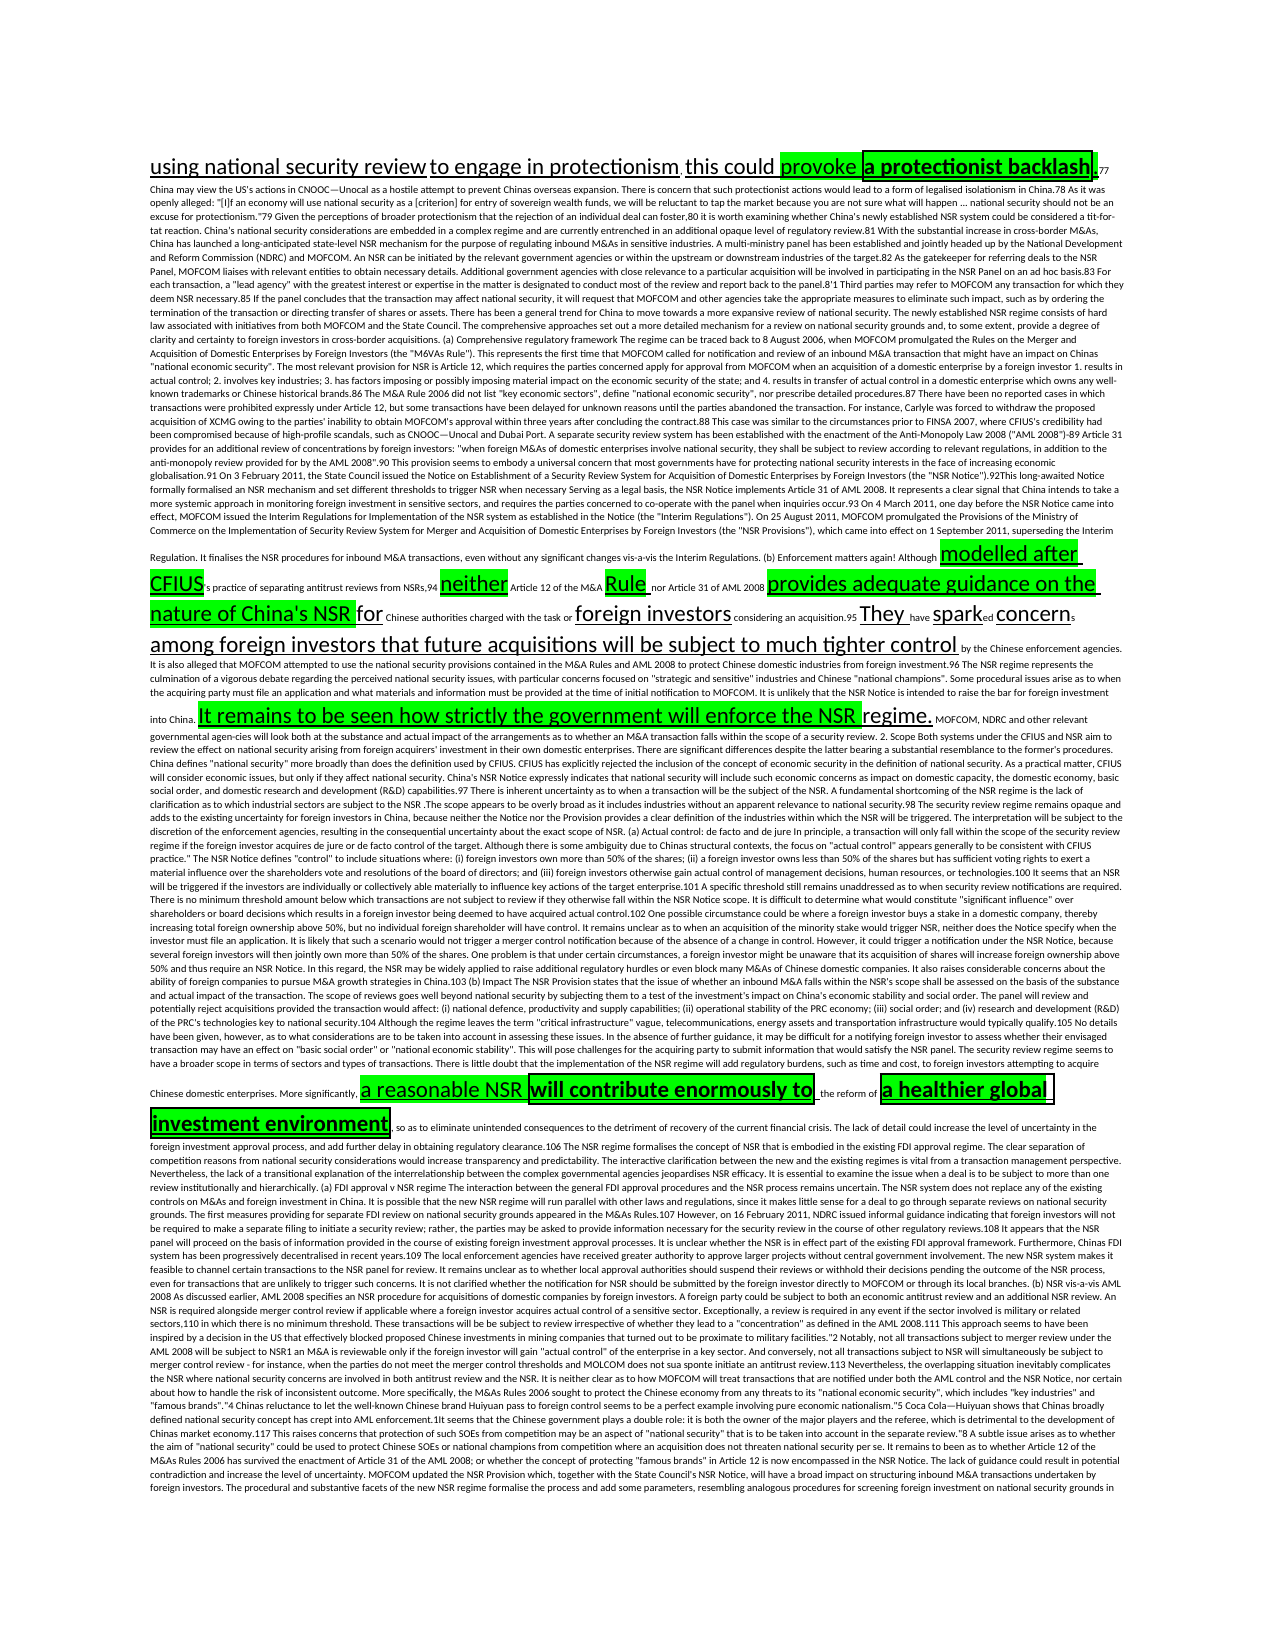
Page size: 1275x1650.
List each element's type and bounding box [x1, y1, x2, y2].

text [150, 150, 1125, 1494]
